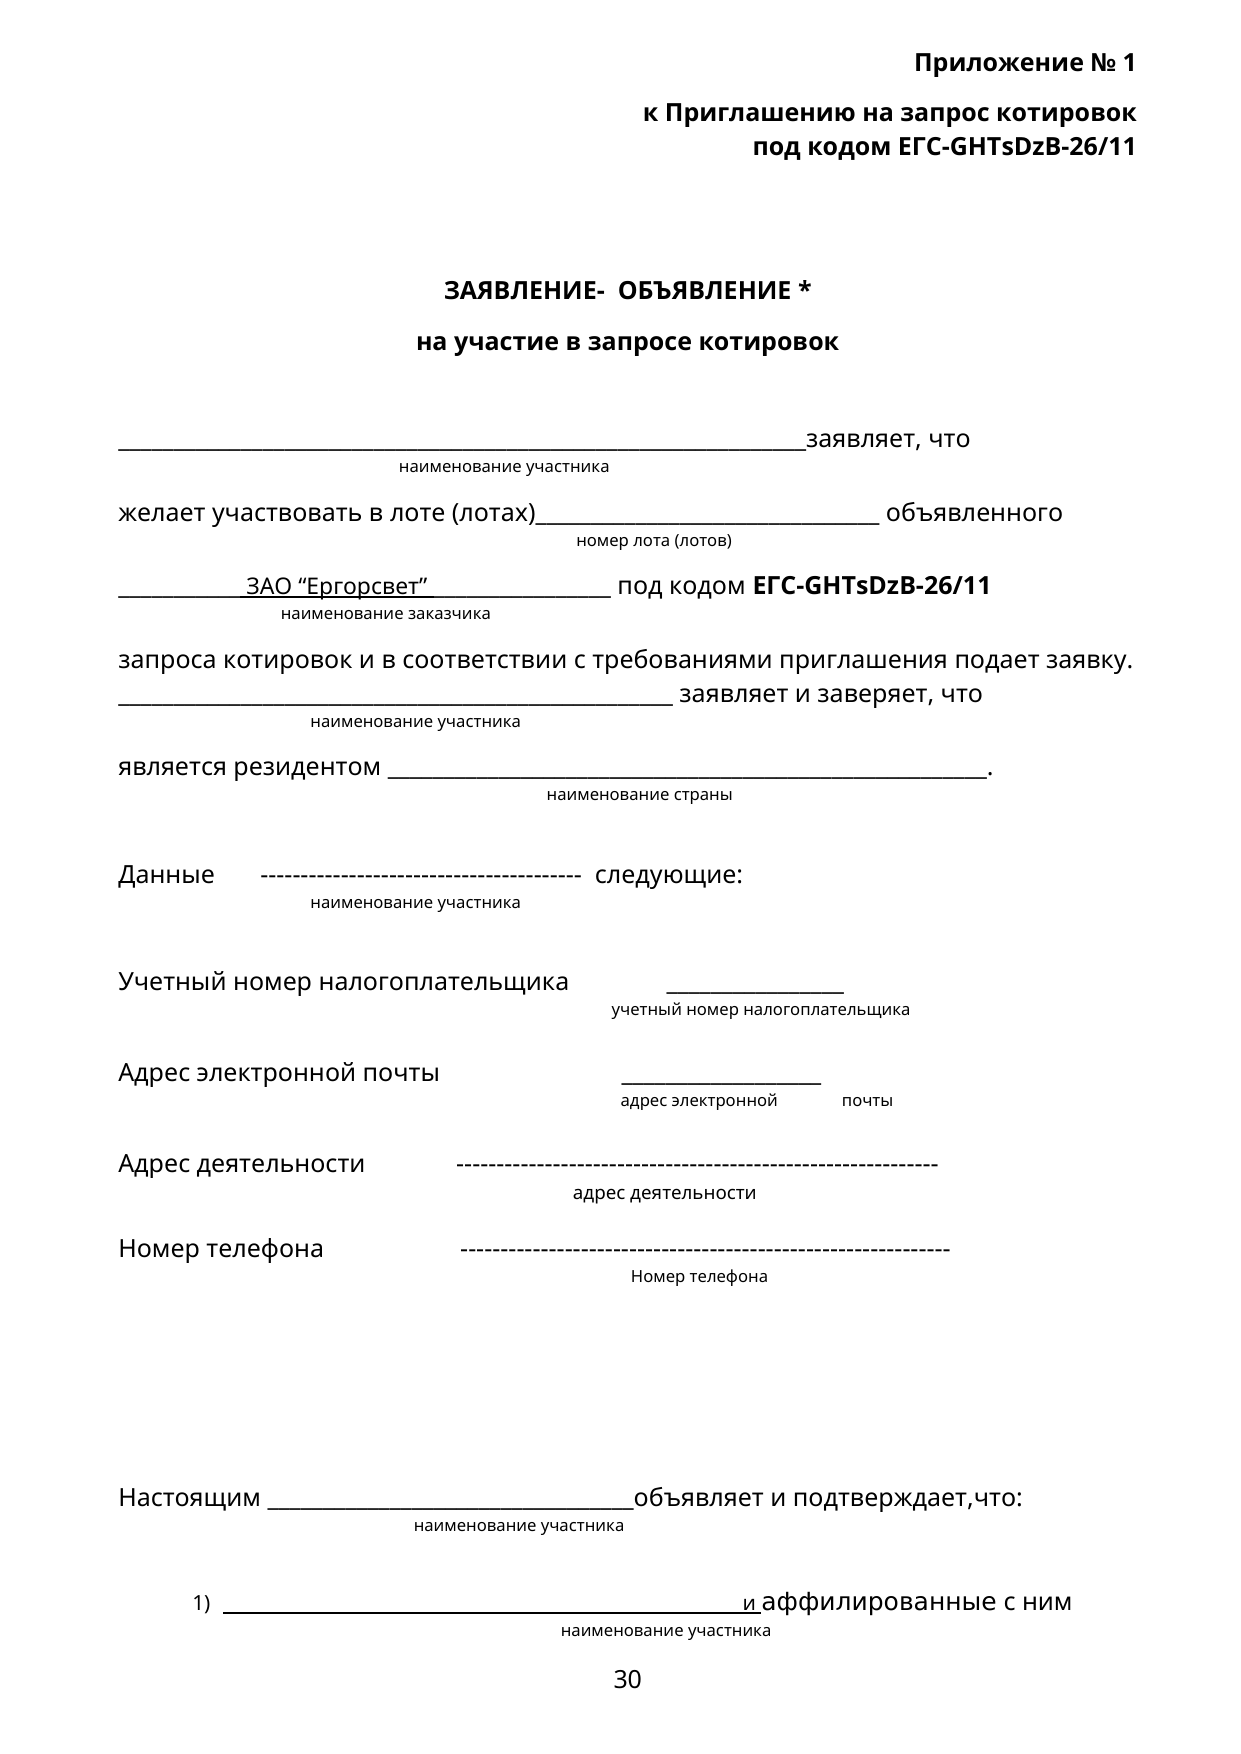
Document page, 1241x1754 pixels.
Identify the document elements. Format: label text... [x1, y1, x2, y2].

text __________________________________________________ заявляет и заверяет, что [118, 675, 1137, 709]
text Номер телефона ------------------------------------------------------------- [118, 1231, 1137, 1264]
text 1) и аффилированные с ним [118, 1584, 1137, 1618]
text Настоящим _________________________________объявляет и подтверждает,что: [118, 1479, 1137, 1514]
text учетный номер налогоплательщика [546, 998, 1137, 1021]
text запроса котировок и в соответствии с требованиями приглашения подает заявку. [118, 641, 1137, 675]
text Адрес электронной почты __________________ [118, 1054, 1137, 1089]
subtitle на участие в запросе котировок [118, 324, 1137, 358]
text ЗАЯВЛЕНИЕ- ОБЪЯВЛЕНИЕ * [118, 273, 1137, 307]
text наименование участника [399, 455, 1137, 478]
text Адрес деятельности ------------------------------------------------------------ [118, 1145, 1137, 1179]
text адрес деятельности [118, 1179, 1137, 1205]
text ______________________________________________________________заявляет, что [118, 421, 1137, 455]
text Учетный номер налогоплательщика ________________ [118, 964, 1137, 998]
text является резидентом ______________________________________________________. [118, 749, 1137, 783]
text Номер телефона [487, 1264, 1137, 1287]
text Данные ---------------------------------------- следующие: [118, 856, 1137, 890]
text наименование участника [413, 1618, 1137, 1641]
text наименование участника [413, 1514, 1137, 1536]
text желает участвовать в лоте (лотах)_______________________________ объявленного [118, 494, 1137, 528]
text наименование заказчика [281, 602, 1137, 624]
text ___________ ЗАО “Ергорсвет” ________________ под кодом ЕГС-GHTsDzB-26/11 [118, 568, 1137, 602]
text к Приглашению на запрос котировок под кодом ЕГС-GHTsDzB-26/11 [118, 95, 1137, 163]
text наименование участника [310, 890, 1137, 913]
text номер лота (лотов) [576, 528, 1137, 551]
text наименование страны [546, 783, 1137, 806]
text наименование участника [310, 709, 1137, 732]
text адрес электронной почты [472, 1089, 1137, 1111]
text Приложение № 1 [118, 44, 1137, 78]
